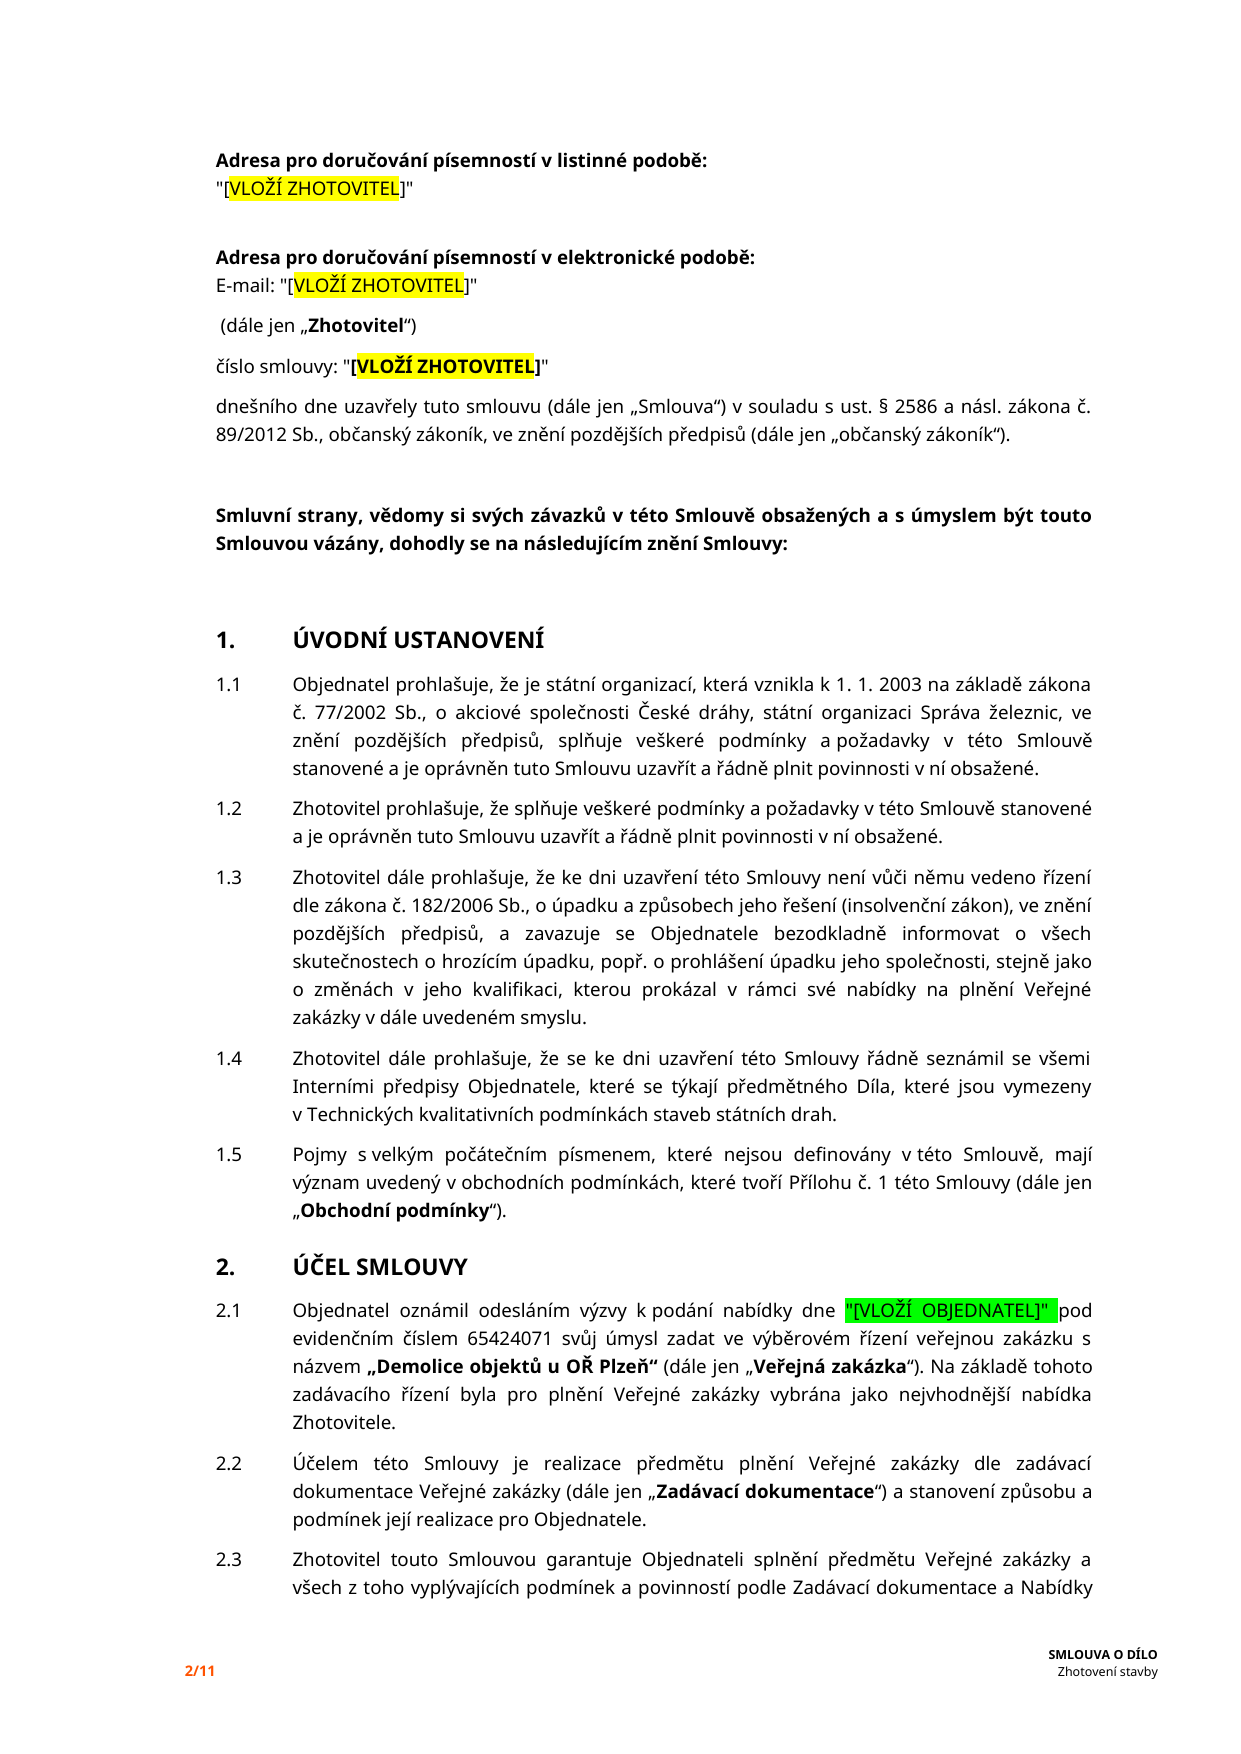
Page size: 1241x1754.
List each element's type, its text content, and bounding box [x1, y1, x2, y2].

text (dále jen „Zhotovitel“) [216, 313, 1093, 338]
text Adresa pro doručování písemností v elektronické podobě: [216, 244, 1093, 269]
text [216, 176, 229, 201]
text Smluvní strany, vědomy si svých závazků v této Smlouvě obsažených a s úmyslem být touto Smlouvou vázány, dohodly se na následujícím znění Smlouvy: [216, 503, 1093, 556]
text Objednatel oznámil odesláním výzvy k podání nabídky dne pod evidenčním číslem 65424071 svůj úmysl zadat ve výběrovém řízení veřejnou zakázku s názvem „Demolice objektů u OŘ Plzeň“ (dále jen „Veřejná zakázka“). Na základě tohoto zadávacího řízení byla pro plnění Veřejné zakázky vybrána jako nejvhodnější nabídka Zhotovitele. [216, 1297, 1093, 1435]
text dnešního dne uzavřely tuto smlouvu (dále jen „Smlouva“) v souladu s ust. § 2586 a násl. zákona č. 89/2012 Sb., občanský zákoník, ve znění pozdějších předpisů (dále jen „občanský zákoník“). [216, 394, 1093, 447]
text Účelem této Smlouvy je realizace předmětu plnění Veřejné zakázky dle zadávací dokumentace Veřejné zakázky (dále jen „Zadávací dokumentace“) a stanovení způsobu a podmínek její realizace pro Objednatele. [216, 1450, 1093, 1532]
text Adresa pro doručování písemností v listinné podobě: [216, 147, 1093, 173]
text číslo smlouvy: "[VLOŽÍ ZHOTOVITEL]" [216, 353, 357, 379]
text E-mail: "[VLOŽÍ ZHOTOVITEL]" [216, 272, 294, 298]
text "[VLOŽÍ ZHOTOVITEL]" [399, 176, 1093, 201]
text číslo smlouvy: "[VLOŽÍ ZHOTOVITEL]" [534, 353, 1093, 379]
text Objednatel prohlašuje, že je státní organizací, která vznikla k 1. 1. 2003 na základě zákona č. 77/2002 Sb., o akciové společnosti České dráhy, státní organizaci Správa železnic, ve znění pozdějších předpisů, splňuje veškeré podmínky a požadavky v této Smlouvě stanovené a je oprávněn tuto Smlouvu uzavřít a řádně plnit povinnosti v ní obsažené. [216, 671, 1093, 781]
text Zhotovitel dále prohlašuje, že ke dni uzavření této Smlouvy není vůči němu vedeno řízení dle zákona č. 182/2006 Sb., o úpadku a způsobech jeho řešení (insolvenční zákon), ve znění pozdějších předpisů, a zavazuje se Objednatele bezodkladně informovat o všech skutečnostech o hrozícím úpadku, popř. o prohlášení úpadku jeho společnosti, stejně jako o změnách v jeho kvalifikaci, kterou prokázal v rámci své nabídky na plnění Veřejné zakázky v dále uvedeném smyslu. [216, 864, 1093, 1030]
text Pojmy s velkým počátečním písmenem, které nejsou definovány v této Smlouvě, mají význam uvedený v obchodních podmínkách, které tvoří Přílohu č. 1 této Smlouvy (dále jen „Obchodní podmínky“). [216, 1141, 1093, 1223]
text ÚČEL SMLOUVY [216, 1251, 1093, 1282]
text Zhotovitel prohlašuje, že splňuje veškeré podmínky a požadavky v této Smlouvě stanovené a je oprávněn tuto Smlouvu uzavřít a řádně plnit povinnosti v ní obsažené. [216, 796, 1093, 849]
text E-mail: "[VLOŽÍ ZHOTOVITEL]" [464, 272, 1093, 298]
text ÚVODNÍ USTANOVENÍ [216, 624, 1093, 656]
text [216, 1547, 1093, 1600]
text Zhotovitel dále prohlašuje, že se ke dni uzavření této Smlouvy řádně seznámil se všemi Interními předpisy Objednatele, které se týkají předmětného Díla, které jsou vymezeny v Technických kvalitativních podmínkách staveb státních drah. [216, 1045, 1093, 1126]
